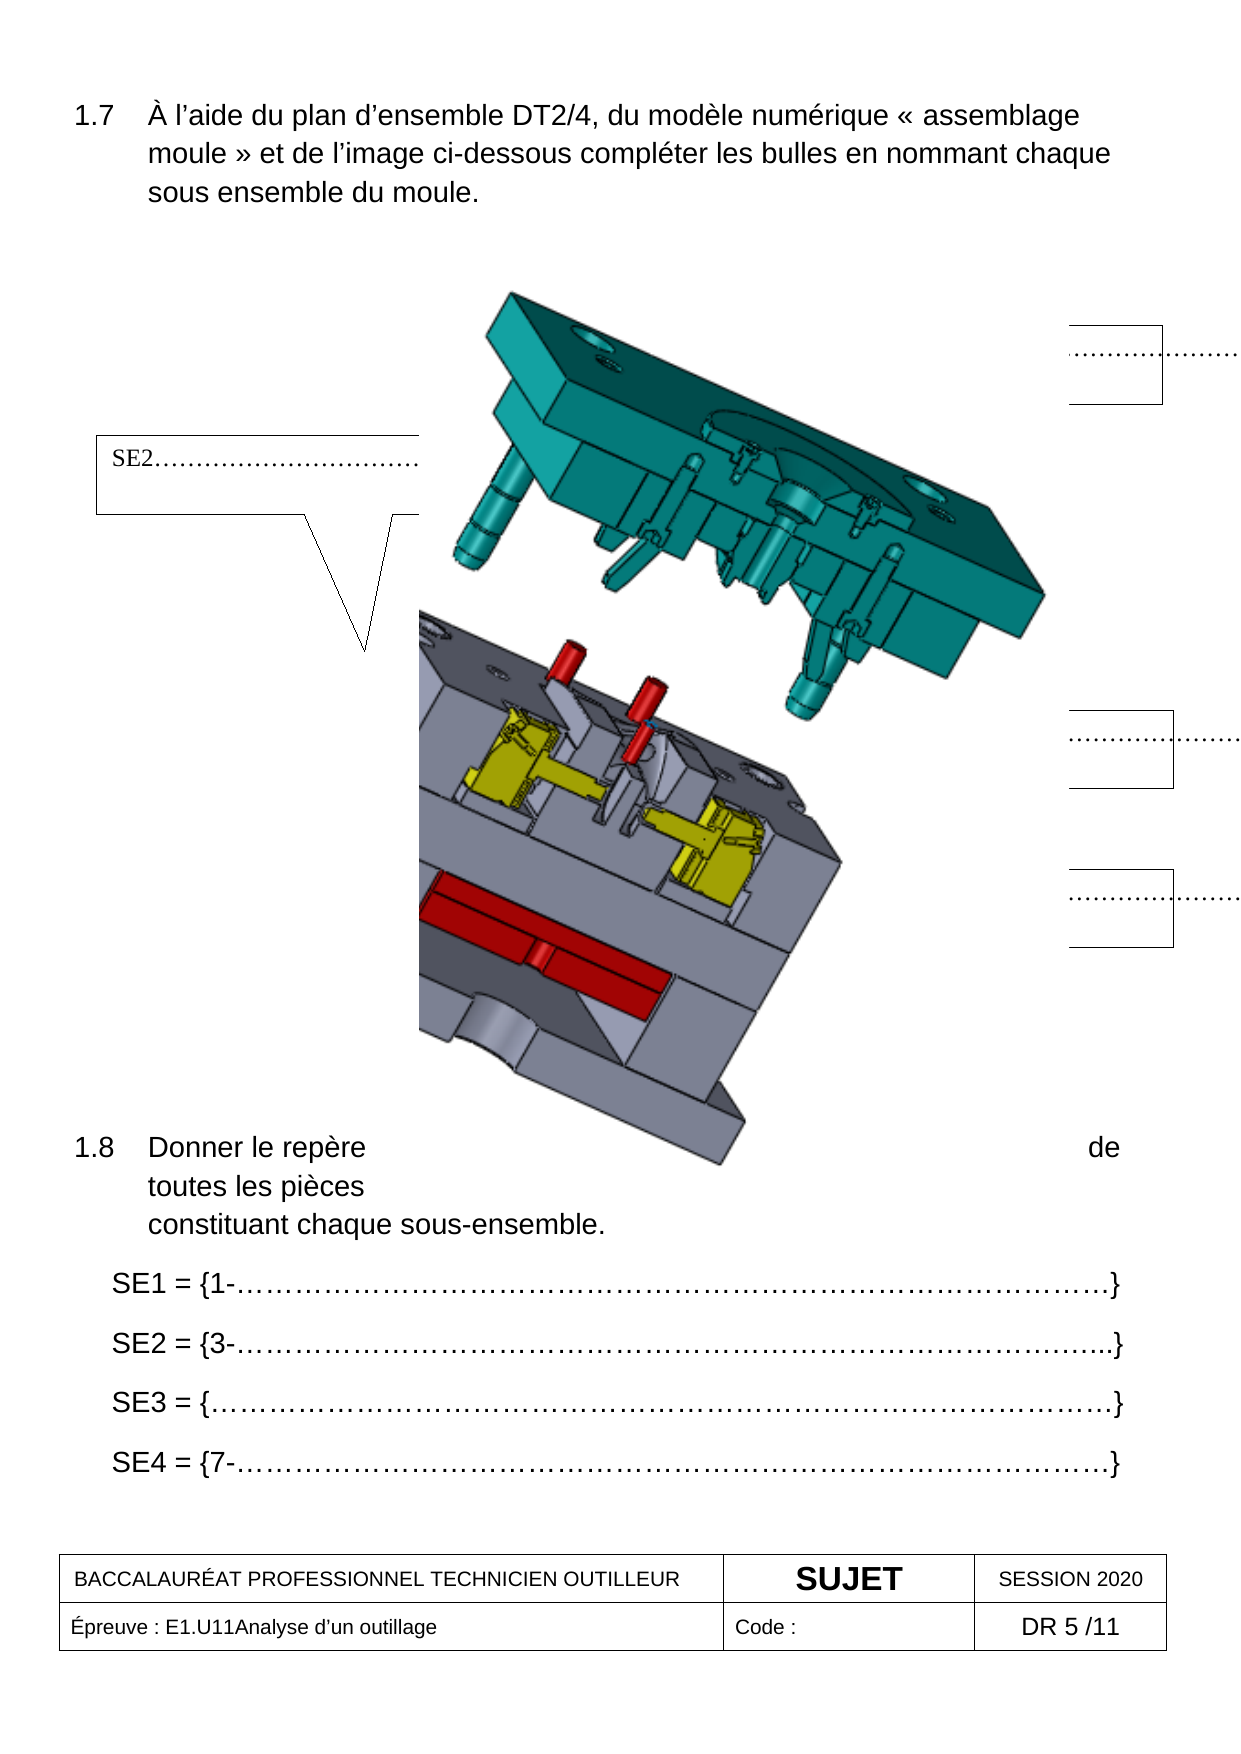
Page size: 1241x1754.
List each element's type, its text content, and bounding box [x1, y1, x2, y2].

picture [417, 277, 1070, 1182]
list Donner le repère de toutes les pièces constituant chaque sous-ensemble. [74, 1130, 1181, 1241]
text SE1 = {1-………………………………………………………………………………} [111, 1266, 1181, 1300]
text SE2 = {3-………………………………………………………………………….…...} [111, 1326, 1181, 1359]
text SE3 = {…………………………………………………………………………………} [111, 1385, 1181, 1419]
list À l’aide du plan d’ensemble DT2/4, du modèle numérique « assemblage moule » et de l’image ci-dessous compléter les bulles en nommant chaque sous ensemble du moule. [74, 98, 1181, 208]
text SE4 = {7-………………………………………………………………………………} [111, 1444, 1181, 1478]
